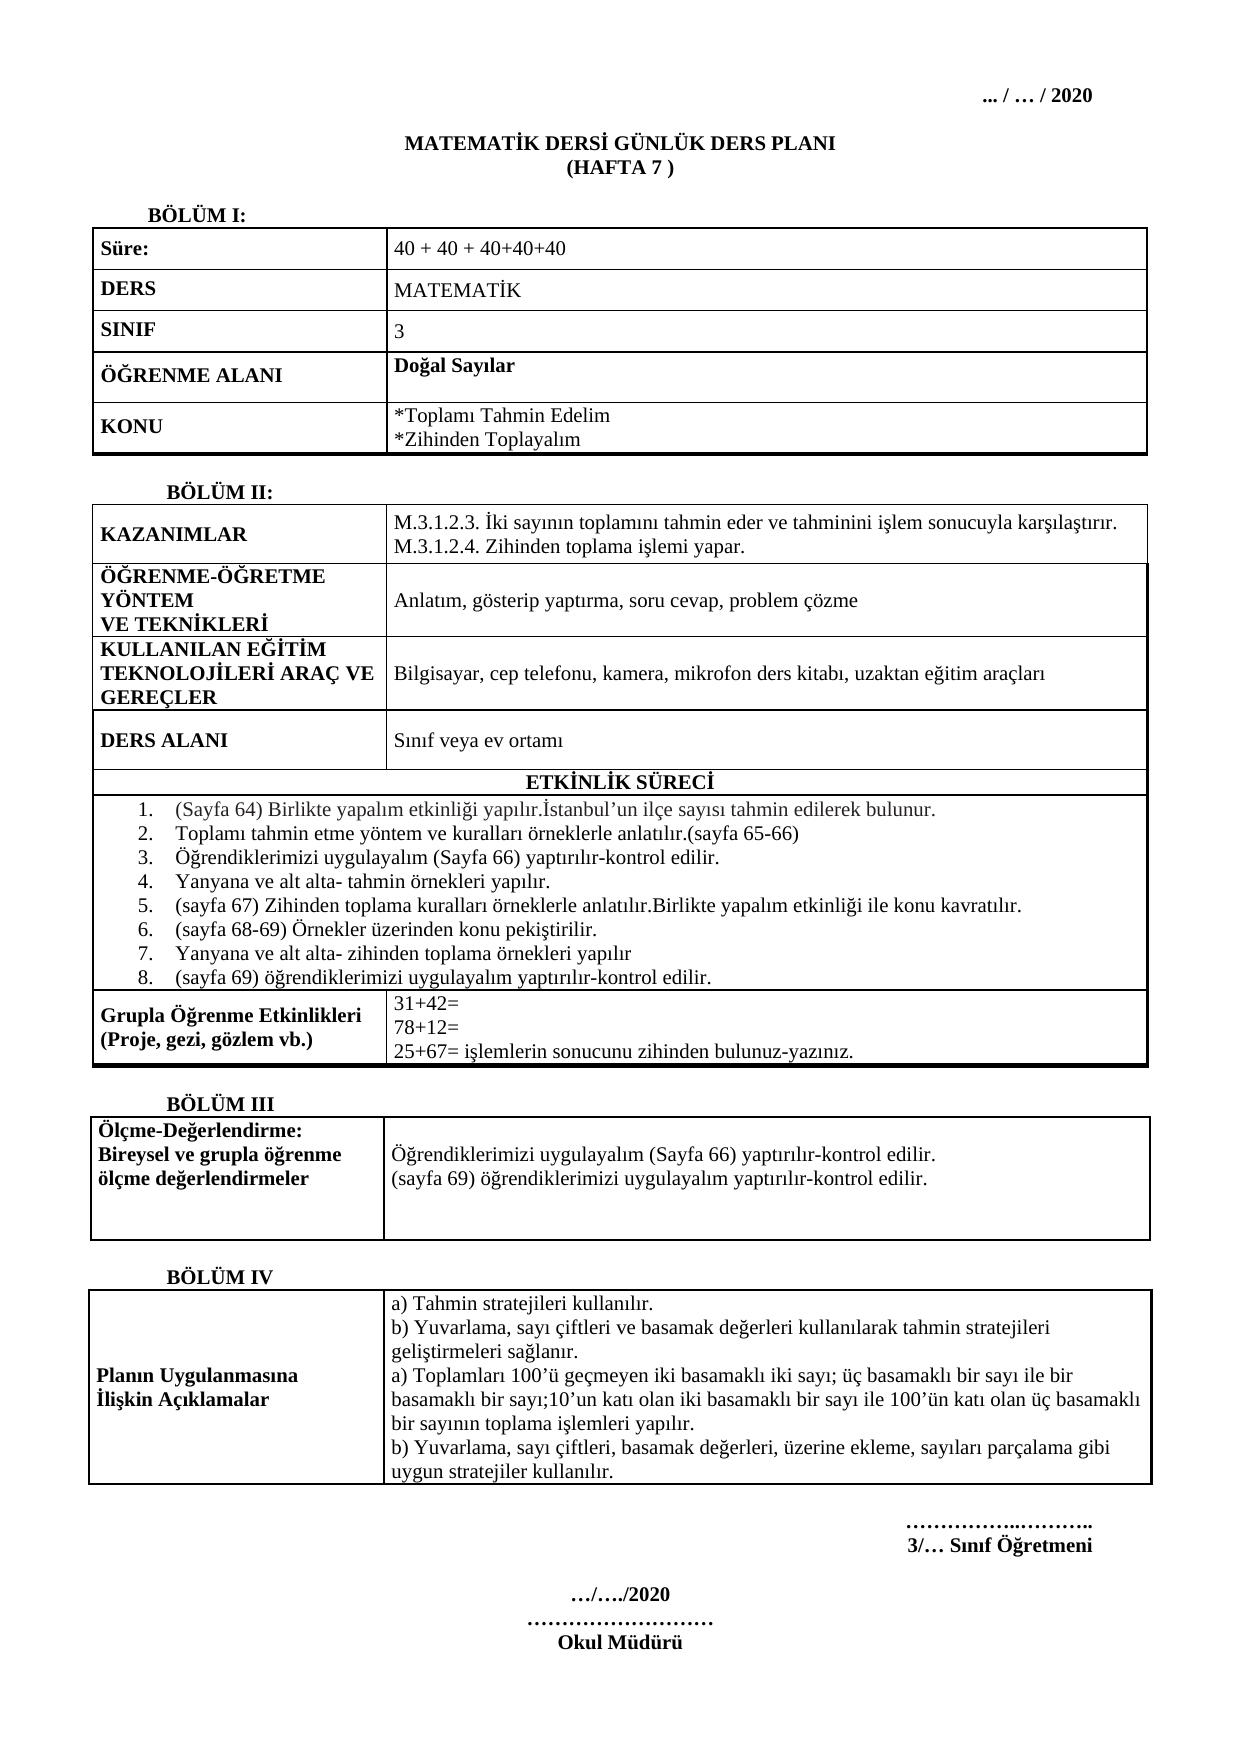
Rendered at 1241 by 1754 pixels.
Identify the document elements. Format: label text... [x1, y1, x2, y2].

table_cell DERS ALANI [94, 711, 386, 769]
text (HAFTA 7 ) [148, 155, 1092, 179]
text Okul Müdürü [148, 1630, 1092, 1654]
table_cell Doğal Sayılar [388, 353, 1146, 402]
table_header Öğrendiklerimizi uygulayalım (Sayfa 66) yaptırılır-kontrol edilir. (sayfa 69) öğrendiklerimizi uygulayalım yaptırılır-kontrol edilir. [385, 1118, 1149, 1238]
table_cell (Sayfa 64) Birlikte yapalım etkinliği yapılır.İstanbul’un ilçe sayısı tahmin edilerek bulunur. Toplamı tahmin etme yöntem ve kuralları örneklerle anlatılır.(sayfa 65-66) Öğrendiklerimizi uygulayalım (Sayfa 66) yaptırılır-kontrol edilir. Yanyana ve alt alta- tahmin örnekleri yapılır. (sayfa 67) Zihinden toplama kuralları örneklerle anlatılır.Birlikte yapalım etkinliği ile konu kavratılır. (sayfa 68-69) Örnekler üzerinden konu pekiştirilir. Yanyana ve alt alta- zihinden toplama örnekleri yapılır (sayfa 69) öğrendiklerimizi uygulayalım yaptırılır-kontrol edilir. [94, 796, 1146, 989]
text ……………………… [148, 1606, 1092, 1630]
table_cell ÖĞRENME ALANI [94, 353, 386, 402]
table_cell Bilgisayar, cep telefonu, kamera, mikrofon ders kitabı, uzaktan eğitim araçları [387, 637, 1146, 709]
table_cell KONU [94, 403, 386, 451]
table_header 40 + 40 + 40+40+40 [388, 229, 1146, 268]
table_cell Sınıf veya ev ortamı [387, 711, 1146, 769]
table_header Planın Uygulanmasına İlişkin Açıklamalar [90, 1291, 383, 1483]
subtitle BÖLÜM III [148, 1092, 1092, 1116]
table_cell Anlatım, gösterip yaptırma, soru cevap, problem çözme [387, 564, 1146, 636]
text …/…./2020 [148, 1582, 1092, 1606]
table_cell DERS [94, 270, 386, 310]
text BÖLÜM I: [148, 203, 1092, 227]
table_header KAZANIMLAR [93, 505, 386, 563]
table_cell 3 [388, 311, 1146, 351]
table_cell ETKİNLİK SÜRECİ [94, 770, 1146, 794]
table_header Süre: [94, 229, 386, 268]
text ……………..……….. [148, 1509, 1092, 1533]
table_cell Grupla Öğrenme Etkinlikleri (Proje, gezi, gözlem vb.) [94, 991, 386, 1063]
text MATEMATİK DERSİ GÜNLÜK DERS PLANI [148, 131, 1092, 155]
table_cell KULLANILAN EĞİTİM TEKNOLOJİLERİ ARAÇ VE GEREÇLER [93, 637, 386, 709]
table_header M.3.1.2.3. İki sayının toplamını tahmin eder ve tahminini işlem sonucuyla karşılaştırır. M.3.1.2.4. Zihinden toplama işlemi yapar. [387, 505, 1147, 563]
table_cell SINIF [94, 311, 386, 351]
table_header a) Tahmin stratejileri kullanılır. b) Yuvarlama, sayı çiftleri ve basamak değerleri kullanılarak tahmin stratejileri geliştirmeleri sağlanır. a) Toplamları 100’ü geçmeyen iki basamaklı iki sayı; üç basamaklı bir sayı ile bir basamaklı bir sayı;10’un katı olan iki basamaklı bir sayı ile 100’ün katı olan üç basamaklı bir sayının toplama işlemleri yapılır. b) Yuvarlama, sayı çiftleri, basamak değerleri, üzerine ekleme, sayıları parçalama gibi uygun stratejiler kullanılır. [385, 1291, 1150, 1483]
table_header Ölçme-Değerlendirme: Bireysel ve grupla öğrenme ölçme değerlendirmeler [92, 1118, 383, 1238]
table_cell *Toplamı Tahmin Edelim *Zihinden Toplayalım [388, 403, 1146, 451]
table_cell ÖĞRENME-ÖĞRETME YÖNTEM VE TEKNİKLERİ [93, 564, 386, 636]
subtitle BÖLÜM IV [148, 1264, 1092, 1289]
text ... / … / 2020 [148, 83, 1092, 107]
table_cell MATEMATİK [388, 270, 1146, 310]
text 3/… Sınıf Öğretmeni [148, 1533, 1092, 1557]
table_cell 31+42= 78+12= 25+67= işlemlerin sonucunu zihinden bulunuz-yazınız. [387, 991, 1146, 1063]
text BÖLÜM II: [148, 480, 1092, 504]
